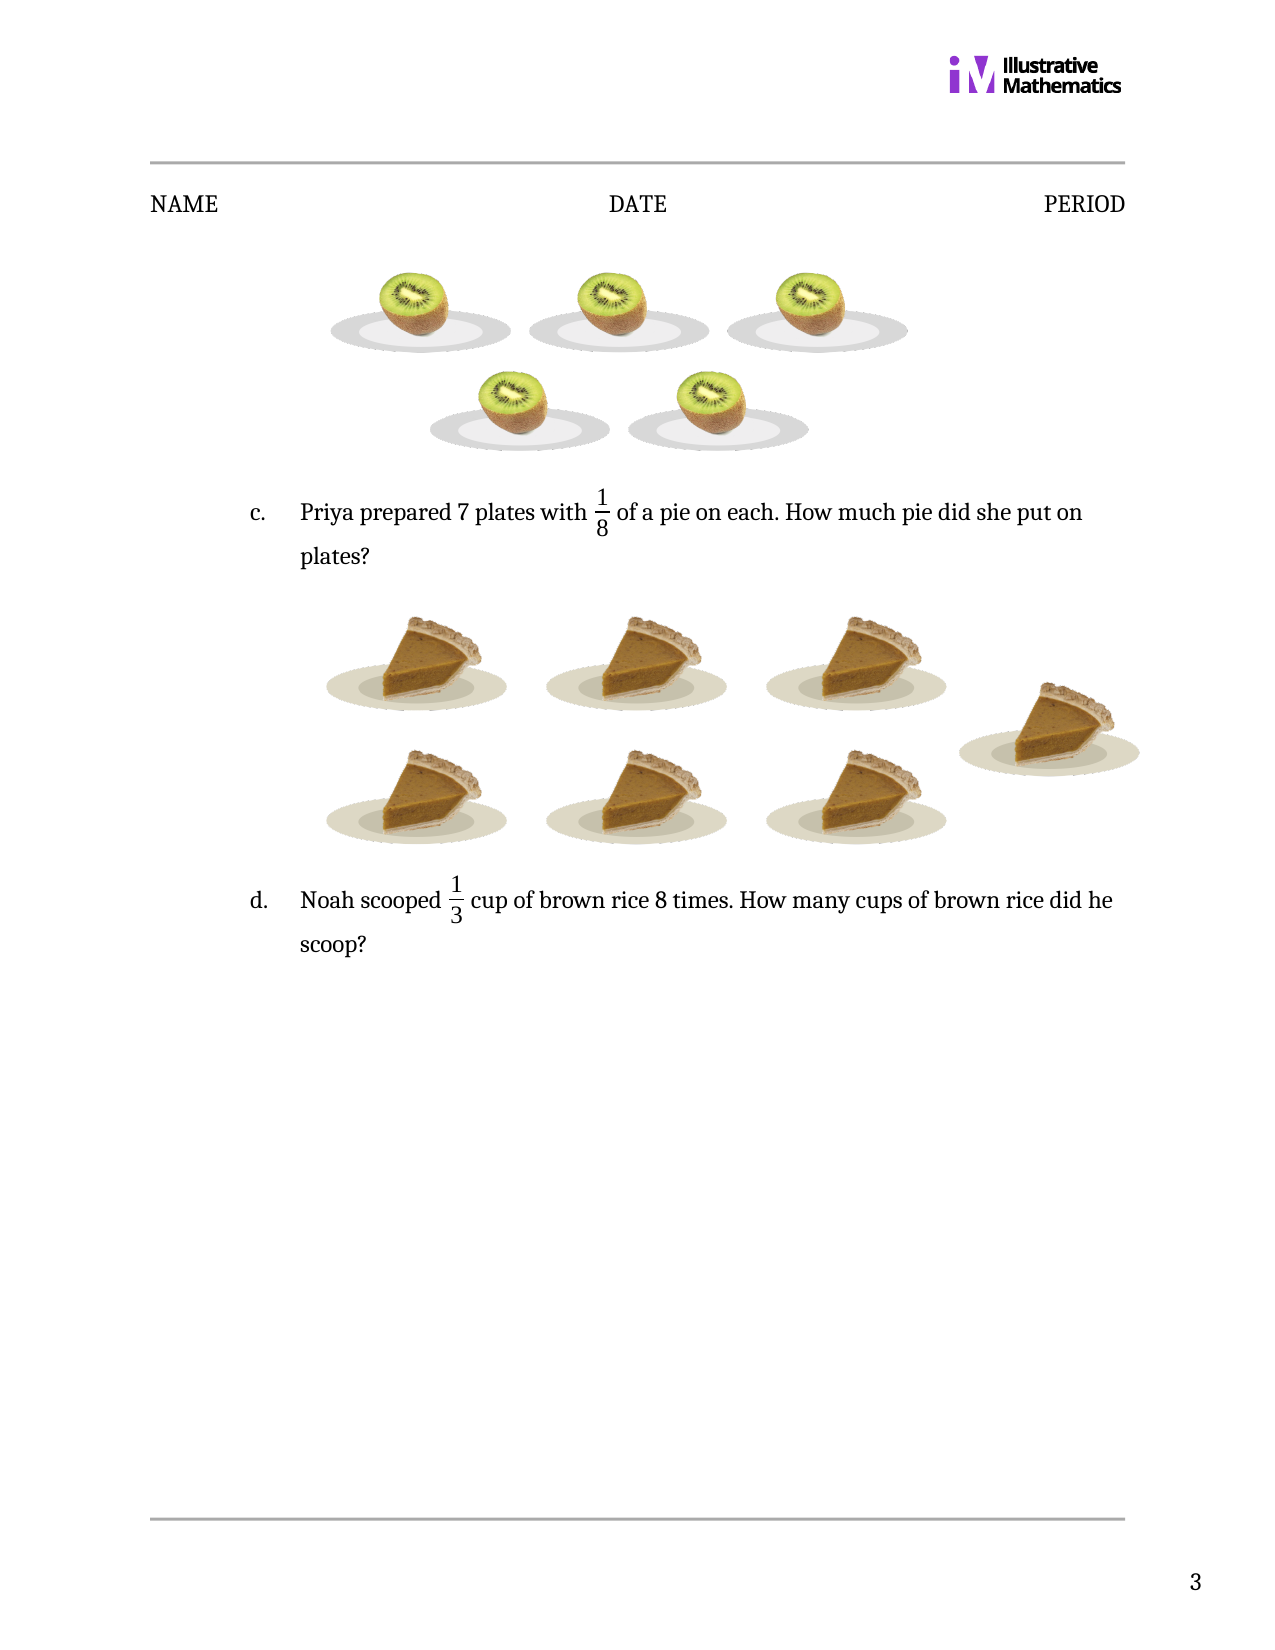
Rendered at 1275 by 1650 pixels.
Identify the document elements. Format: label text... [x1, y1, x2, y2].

picture [318, 247, 921, 474]
picture [268, 603, 1172, 867]
list Priya prepared 7 plates with of a pie on each. How much pie did she put on plates? [250, 483, 1125, 571]
list Noah scooped cup of brown rice 8 times. How many cups of brown rice did he scoop? [250, 871, 1125, 958]
picture [949, 55, 1121, 93]
